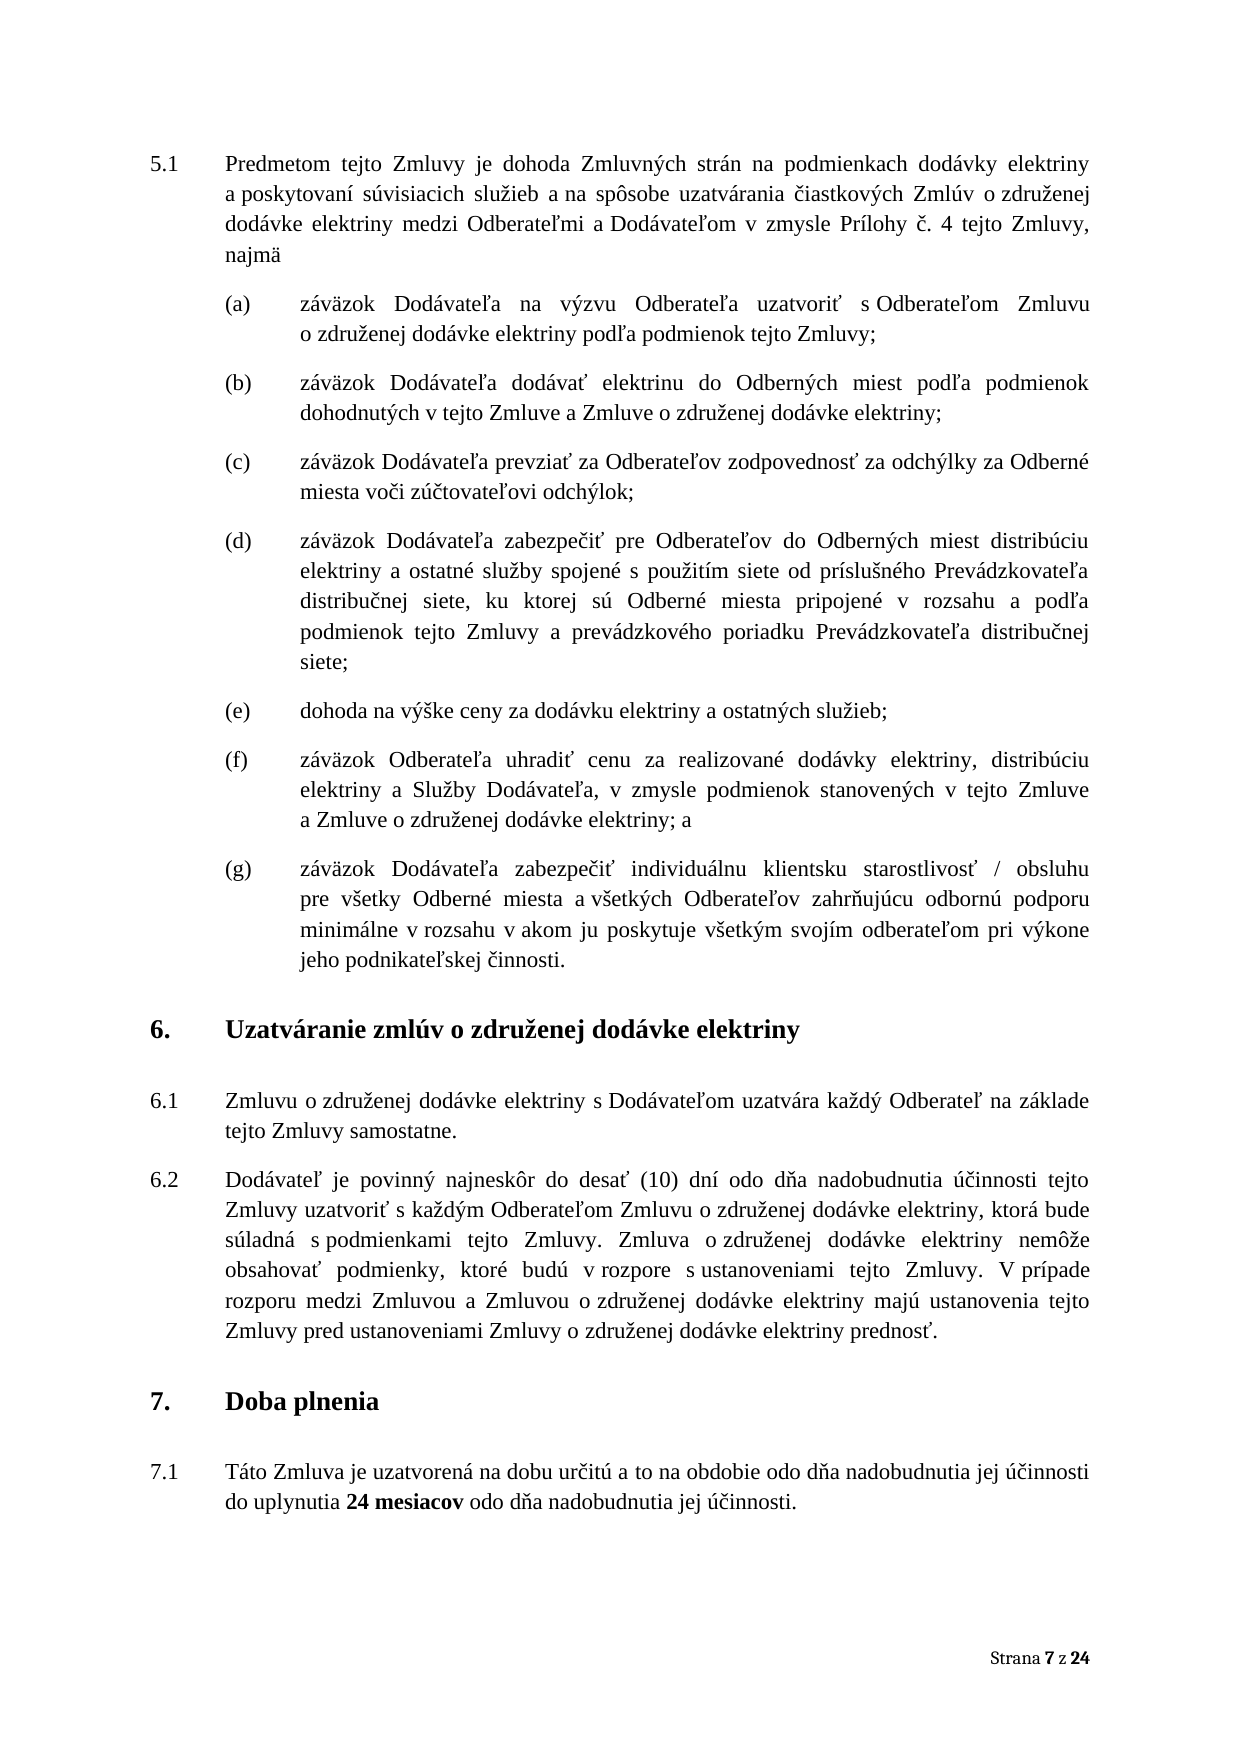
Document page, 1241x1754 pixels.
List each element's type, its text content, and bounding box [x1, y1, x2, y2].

subtitle záväzok Dodávateľa prevziať za Odberateľov zodpovednosť za odchýlky za Odberné miesta voči zúčtovateľovi odchýlok; [225, 448, 1090, 504]
subtitle záväzok Odberateľa uhradiť cenu za realizované dodávky elektriny, distribúciu elektriny a Služby Dodávateľa, v zmysle podmienok stanovených v tejto Zmluve a Zmluve o združenej dodávke elektriny; a [225, 746, 1090, 833]
subtitle Predmetom tejto Zmluvy je dohoda Zmluvných strán na podmienkach dodávky elektriny a poskytovaní súvisiacich služieb a na spôsobe uzatvárania čiastkových Zmlúv o združenej dodávke elektriny medzi Odberateľmi a Dodávateľom v zmysle Prílohy č. 4 tejto Zmluvy, najmä [150, 150, 1090, 267]
subtitle Zmluvu o združenej dodávke elektriny s Dodávateľom uzatvára každý Odberateľ na základe tejto Zmluvy samostatne. [150, 1087, 1090, 1143]
subtitle záväzok Dodávateľa na výzvu Odberateľa uzatvoriť s Odberateľom Zmluvu o združenej dodávke elektriny podľa podmienok tejto Zmluvy; [225, 289, 1090, 346]
subtitle Táto Zmluva je uzatvorená na dobu určitú a to na obdobie odo dňa nadobudnutia jej účinnosti do uplynutia 24 mesiacov odo dňa nadobudnutia jej účinnosti. [150, 1458, 1090, 1514]
subtitle dohoda na výške ceny za dodávku elektriny a ostatných služieb; [225, 697, 1090, 723]
subtitle Dodávateľ je povinný najneskôr do desať (10) dní odo dňa nadobudnutia účinnosti tejto Zmluvy uzatvoriť s každým Odberateľom Zmluvu o združenej dodávke elektriny, ktorá bude súladná s podmienkami tejto Zmluvy. Zmluva o združenej dodávke elektriny nemôže obsahovať podmienky, ktoré budú v rozpore s ustanoveniami tejto Zmluvy. V prípade rozporu medzi Zmluvou a Zmluvou o združenej dodávke elektriny majú ustanovenia tejto Zmluvy pred ustanoveniami Zmluvy o združenej dodávke elektriny prednosť. [150, 1166, 1090, 1343]
subtitle záväzok Dodávateľa zabezpečiť pre Odberateľov do Odberných miest distribúciu elektriny a ostatné služby spojené s použitím siete od príslušného Prevádzkovateľa distribučnej siete, ku ktorej sú Odberné miesta pripojené v rozsahu a podľa podmienok tejto Zmluvy a prevádzkového poriadku Prevádzkovateľa distribučnej siete; [225, 527, 1090, 674]
subtitle Uzatváranie zmlúv o združenej dodávke elektriny [150, 1013, 1090, 1045]
subtitle Doba plnenia [150, 1385, 1090, 1416]
subtitle záväzok Dodávateľa dodávať elektrinu do Odberných miest podľa podmienok dohodnutých v tejto Zmluve a Zmluve o združenej dodávke elektriny; [225, 369, 1090, 425]
subtitle záväzok Dodávateľa zabezpečiť individuálnu klientsku starostlivosť / obsluhu pre všetky Odberné miesta a všetkých Odberateľov zahrňujúcu odbornú podporu minimálne v rozsahu v akom ju poskytuje všetkým svojím odberateľom pri výkone jeho podnikateľskej činnosti. [225, 855, 1090, 972]
